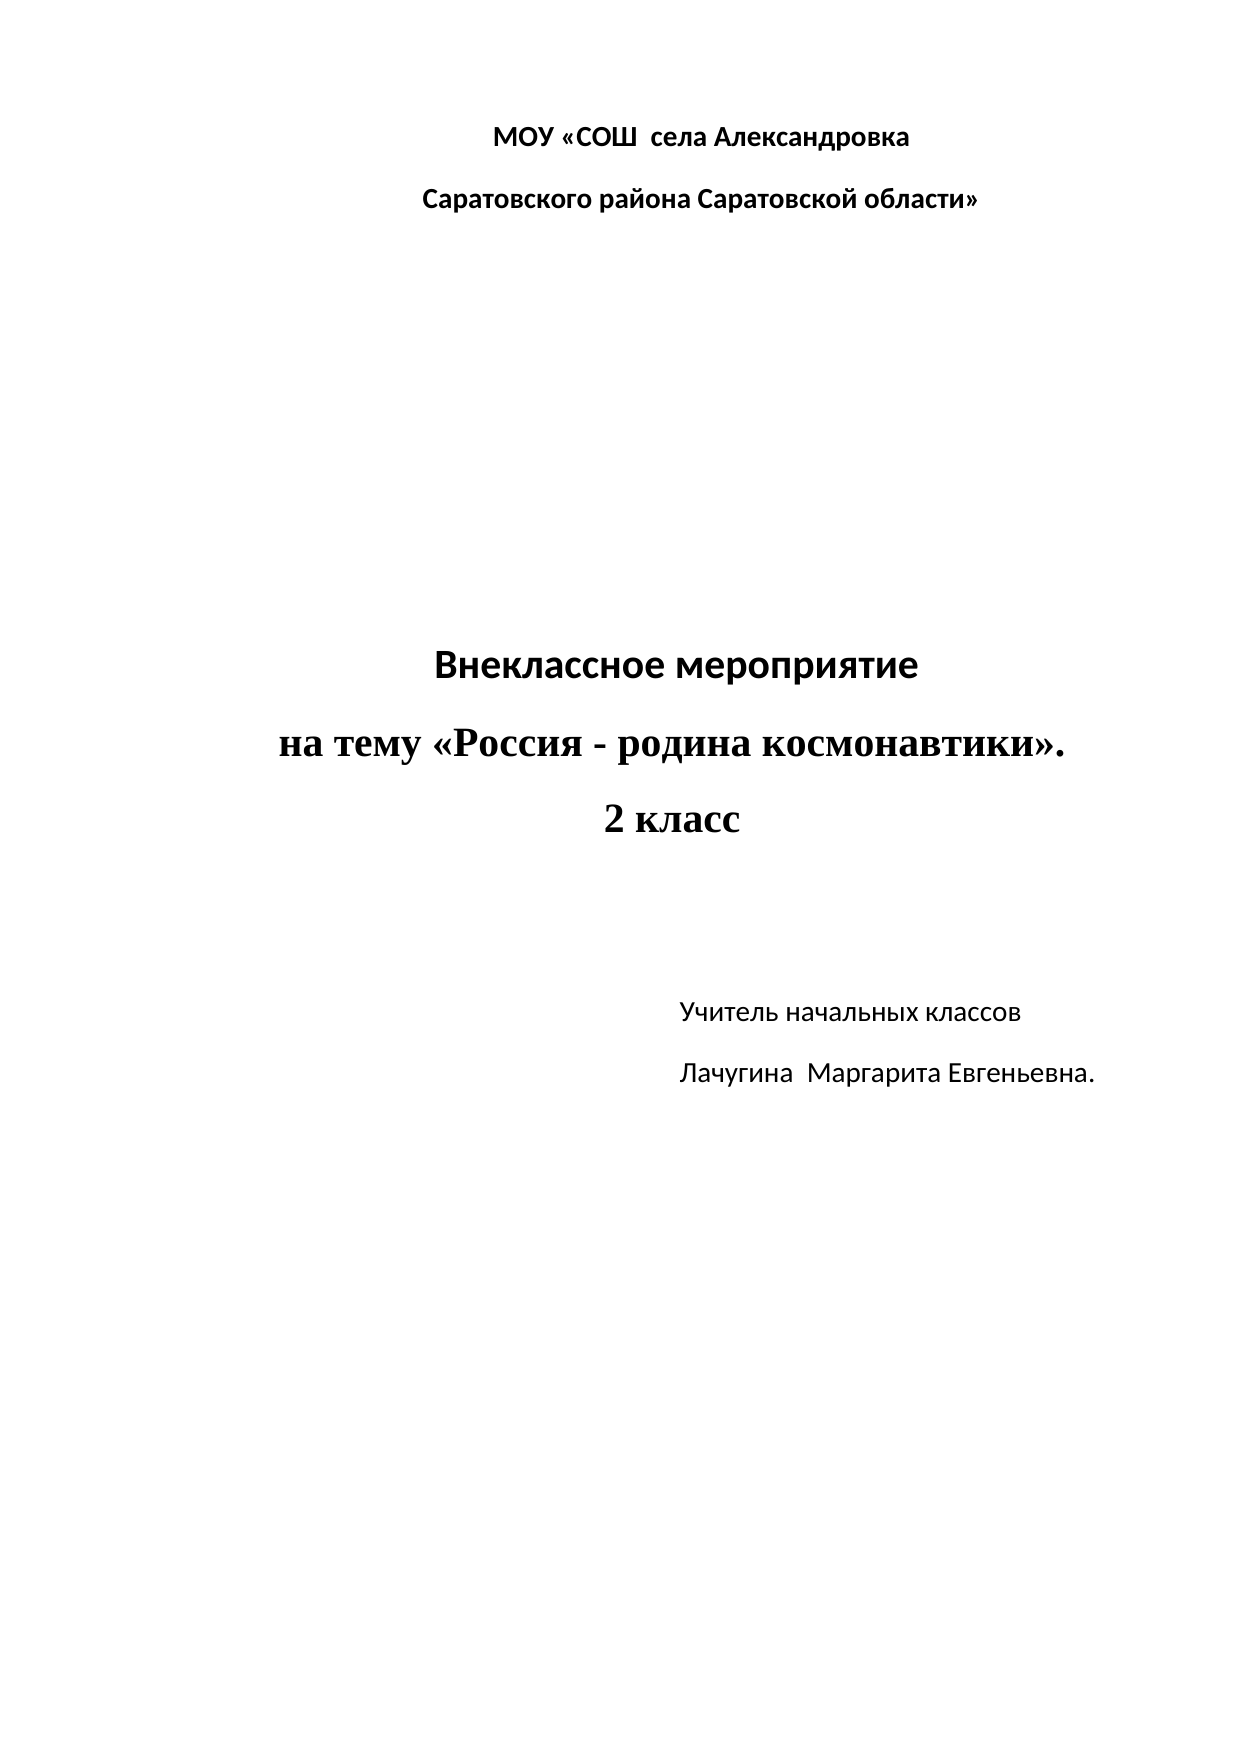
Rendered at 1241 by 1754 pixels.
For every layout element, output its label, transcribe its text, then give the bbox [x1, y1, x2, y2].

text на тему «Россия - родина космонавтики». [177, 717, 1167, 765]
text Внеклассное мероприятие [177, 638, 1167, 689]
text Саратовского района Саратовской области» [177, 180, 1167, 216]
text Лачугина Маргарита Евгеньевна. [679, 1054, 1167, 1090]
text Учитель начальных классов [679, 993, 1167, 1028]
text МОУ «СОШ села Александровка [177, 118, 1167, 154]
text 2 класс [177, 793, 1167, 841]
